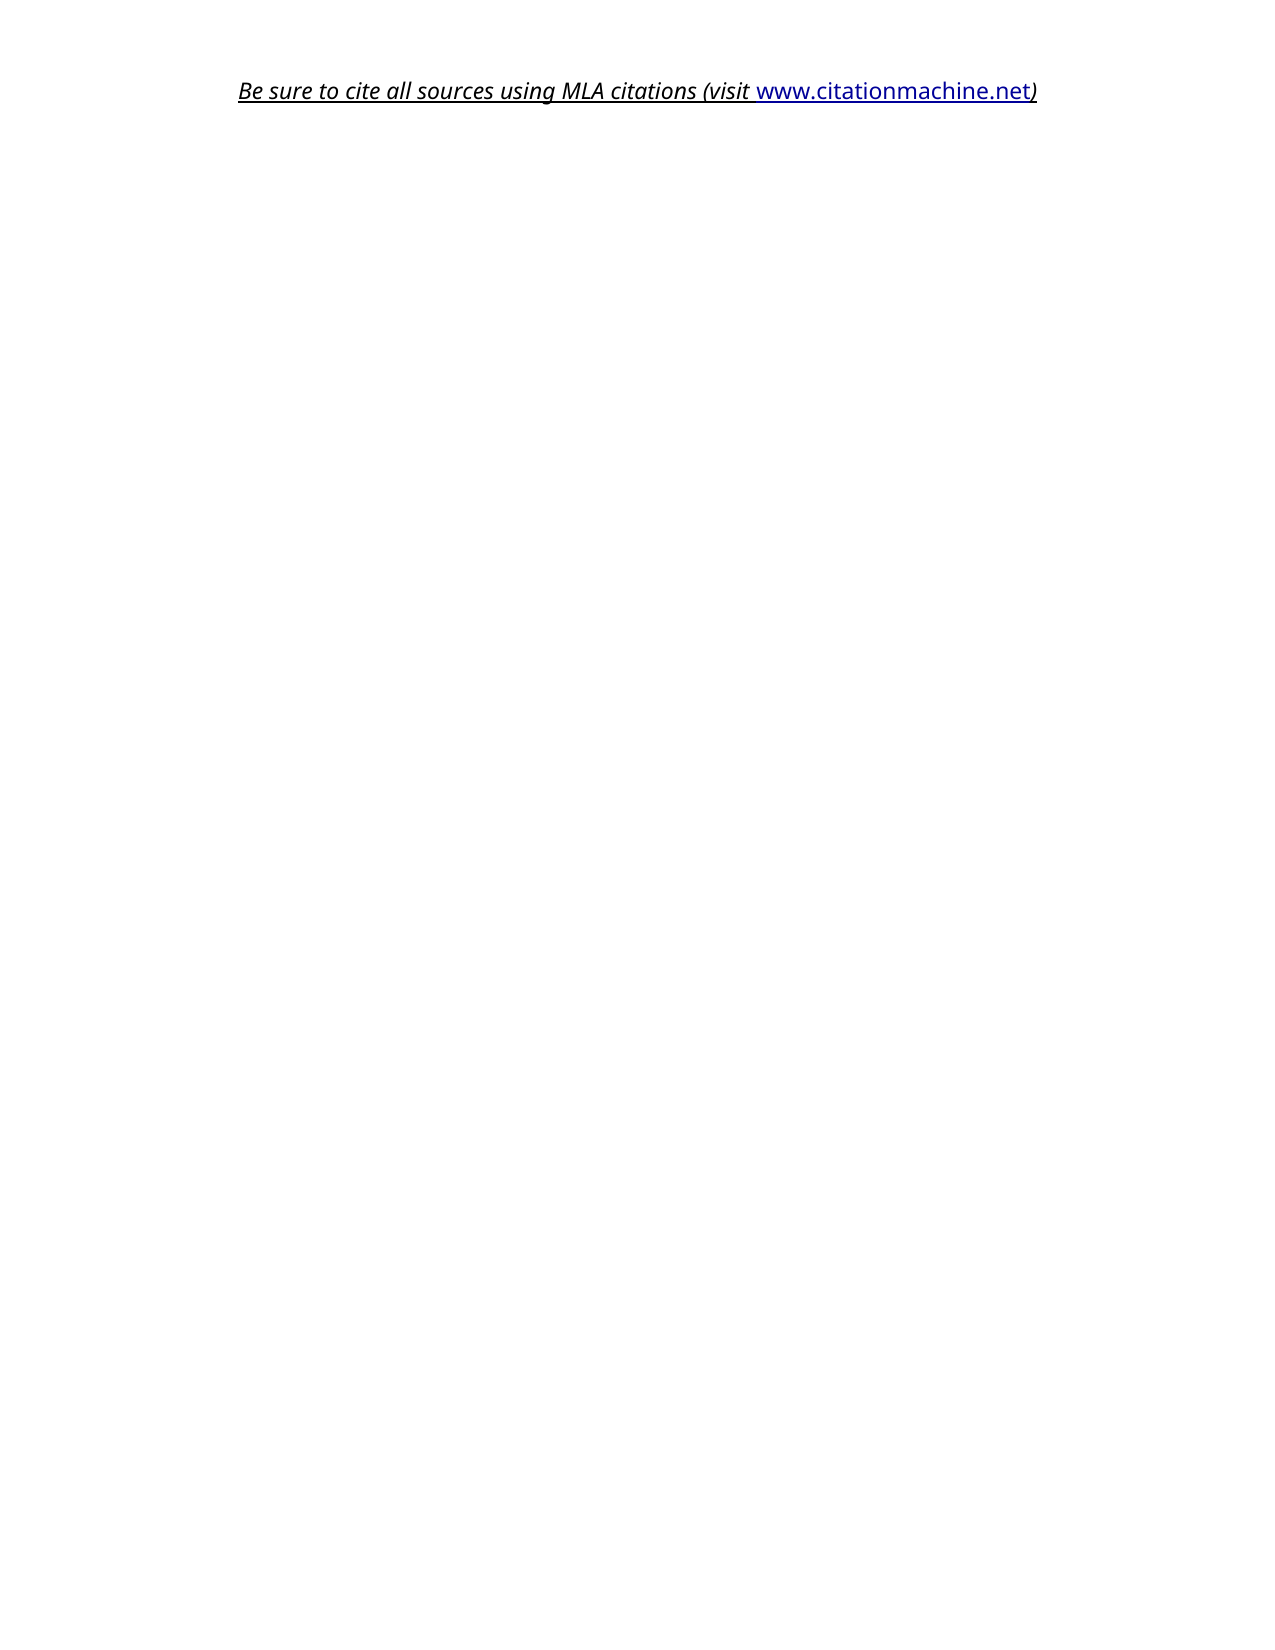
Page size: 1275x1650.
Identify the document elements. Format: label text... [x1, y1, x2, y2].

text Be sure to cite all sources using MLA citations (visit www.citationmachine.net) [75, 75, 1200, 106]
